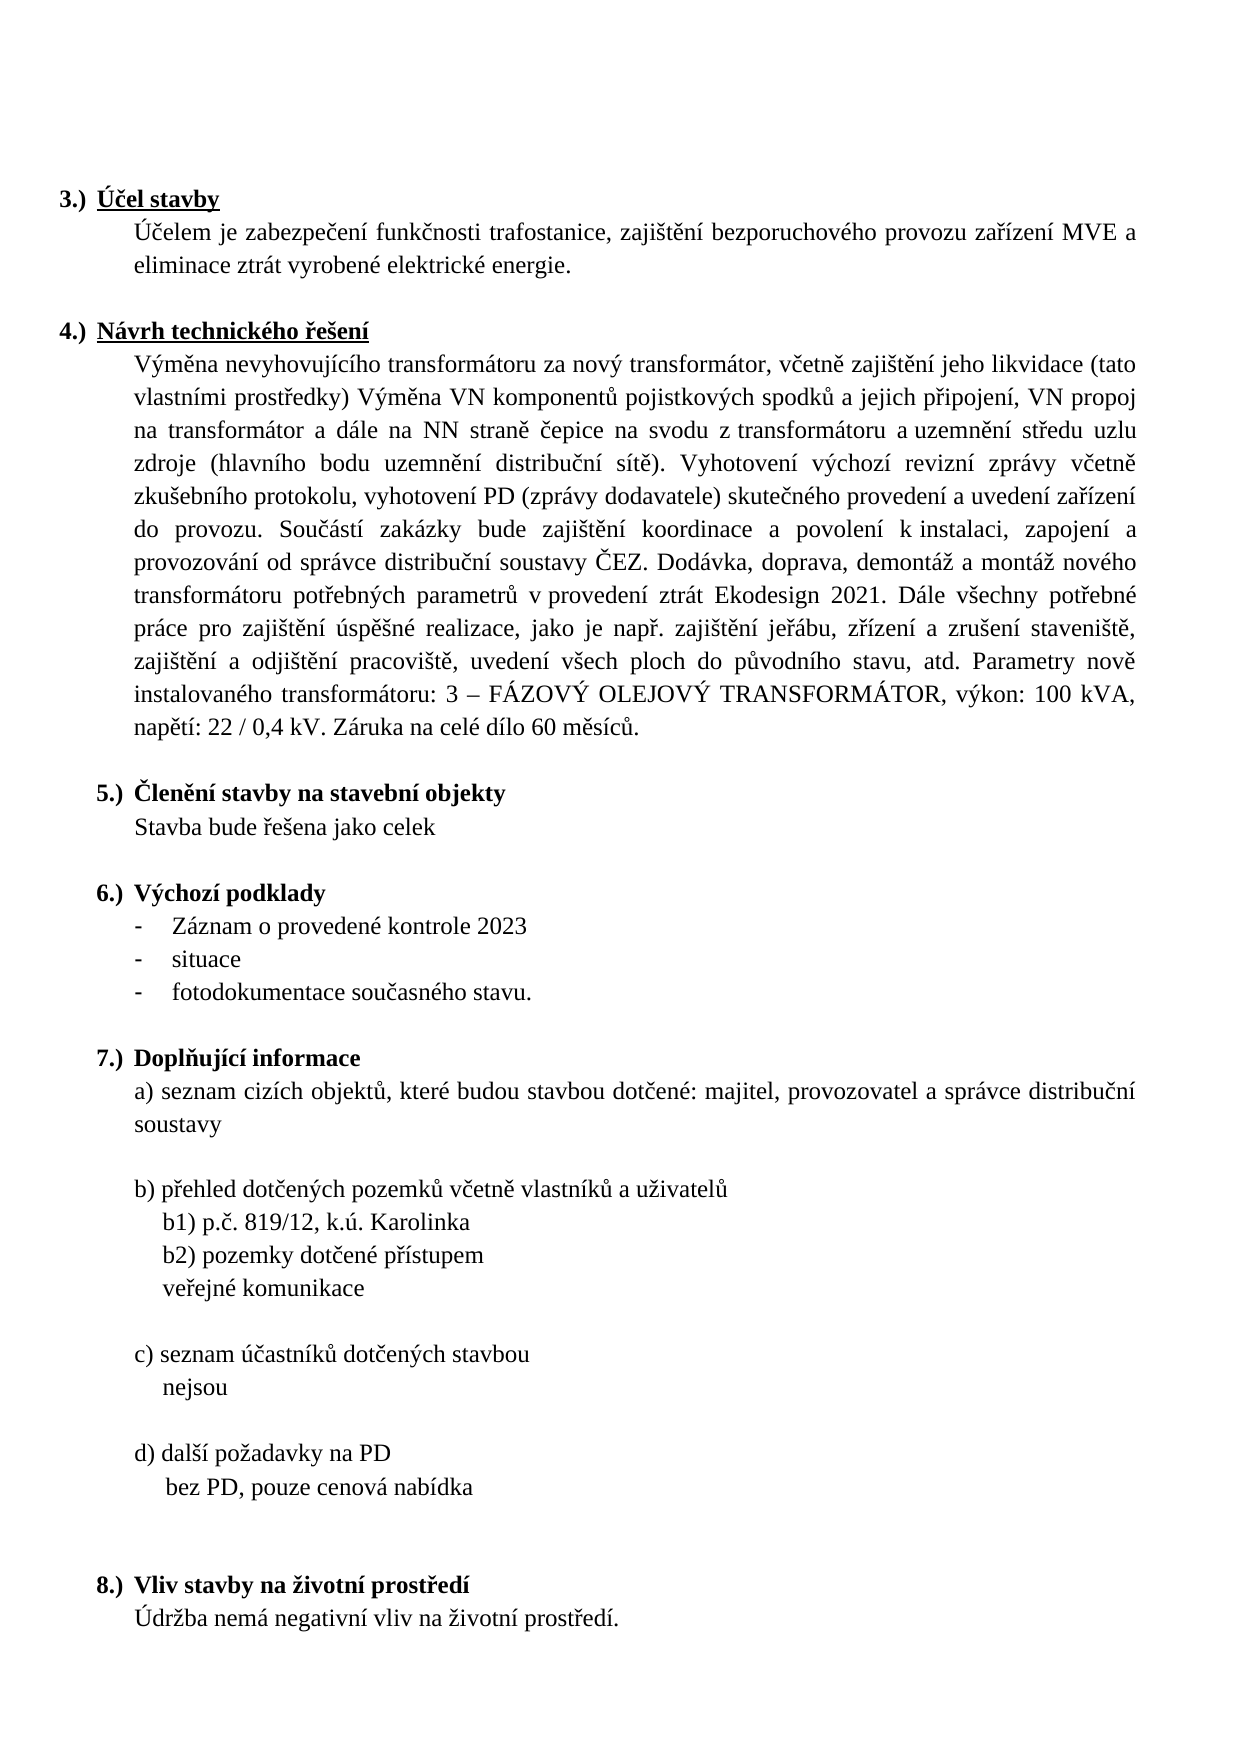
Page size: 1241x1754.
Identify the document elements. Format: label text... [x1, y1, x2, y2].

list situace [134, 944, 1137, 973]
list Údržba nemá negativní vliv na životní prostředí. [134, 1603, 1137, 1632]
list Výměna nevyhovujícího transformátoru za nový transformátor, včetně zajištění jeho likvidace (tato vlastními prostředky) Výměna VN komponentů pojistkových spodků a jejich připojení, VN propoj na transformátor a dále na NN straně čepice na svodu z transformátoru a uzemnění středu uzlu zdroje (hlavního bodu uzemnění distribuční sítě). Vyhotovení výchozí revizní zprávy včetně zkušebního protokolu, vyhotovení PD (zprávy dodavatele) skutečného provedení a uvedení zařízení do provozu. Součástí zakázky bude zajištění koordinace a povolení k instalaci, zapojení a provozování od správce distribuční soustavy ČEZ. Dodávka, doprava, demontáž a montáž nového transformátoru potřebných parametrů v provedení ztrát Ekodesign 2021. Dále všechny potřebné práce pro zajištění úspěšné realizace, jako je např. zajištění jeřábu, zřízení a zrušení staveniště, zajištění a odjištění pracoviště, uvedení všech ploch do původního stavu, atd. Parametry nově instalovaného transformátoru: 3 – FÁZOVÝ OLEJOVÝ TRANSFORMÁTOR, výkon: 100 kVA, napětí: 22 / 0,4 kV. Záruka na celé dílo 60 měsíců. [133, 349, 1137, 741]
list Účelem je zabezpečení funkčnosti trafostanice, zajištění bezporuchového provozu zařízení MVE a eliminace ztrát vyrobené elektrické energie. [133, 217, 1137, 279]
list nejsou [162, 1372, 1137, 1401]
list Členění stavby na stavební objekty [96, 778, 1137, 807]
list c) seznam účastníků dotčených stavbou [134, 1339, 1137, 1368]
list Stavba bude řešena jako celek [134, 812, 1137, 840]
list Účel stavby [59, 184, 1137, 213]
list Vliv stavby na životní prostředí [96, 1570, 1137, 1599]
list veřejné komunikace [162, 1273, 1137, 1302]
list Výchozí podklady [96, 878, 1137, 906]
list Návrh technického řešení [59, 316, 1137, 345]
list Záznam o provedené kontrole 2023 [134, 911, 1137, 939]
list d) další požadavky na PD [134, 1438, 1137, 1467]
list b2) pozemky dotčené přístupem [162, 1240, 1137, 1269]
list Doplňující informace [96, 1043, 1137, 1072]
list b) přehled dotčených pozemků včetně vlastníků a uživatelů [134, 1174, 1137, 1203]
list b1) p.č. 819/12, k.ú. Karolinka [162, 1207, 1137, 1236]
list bez PD, pouze cenová nabídka [134, 1472, 1137, 1500]
list fotodokumentace současného stavu. [134, 977, 1137, 1006]
list a) seznam cizích objektů, které budou stavbou dotčené: majitel, provozovatel a správce distribuční soustavy [134, 1076, 1137, 1138]
